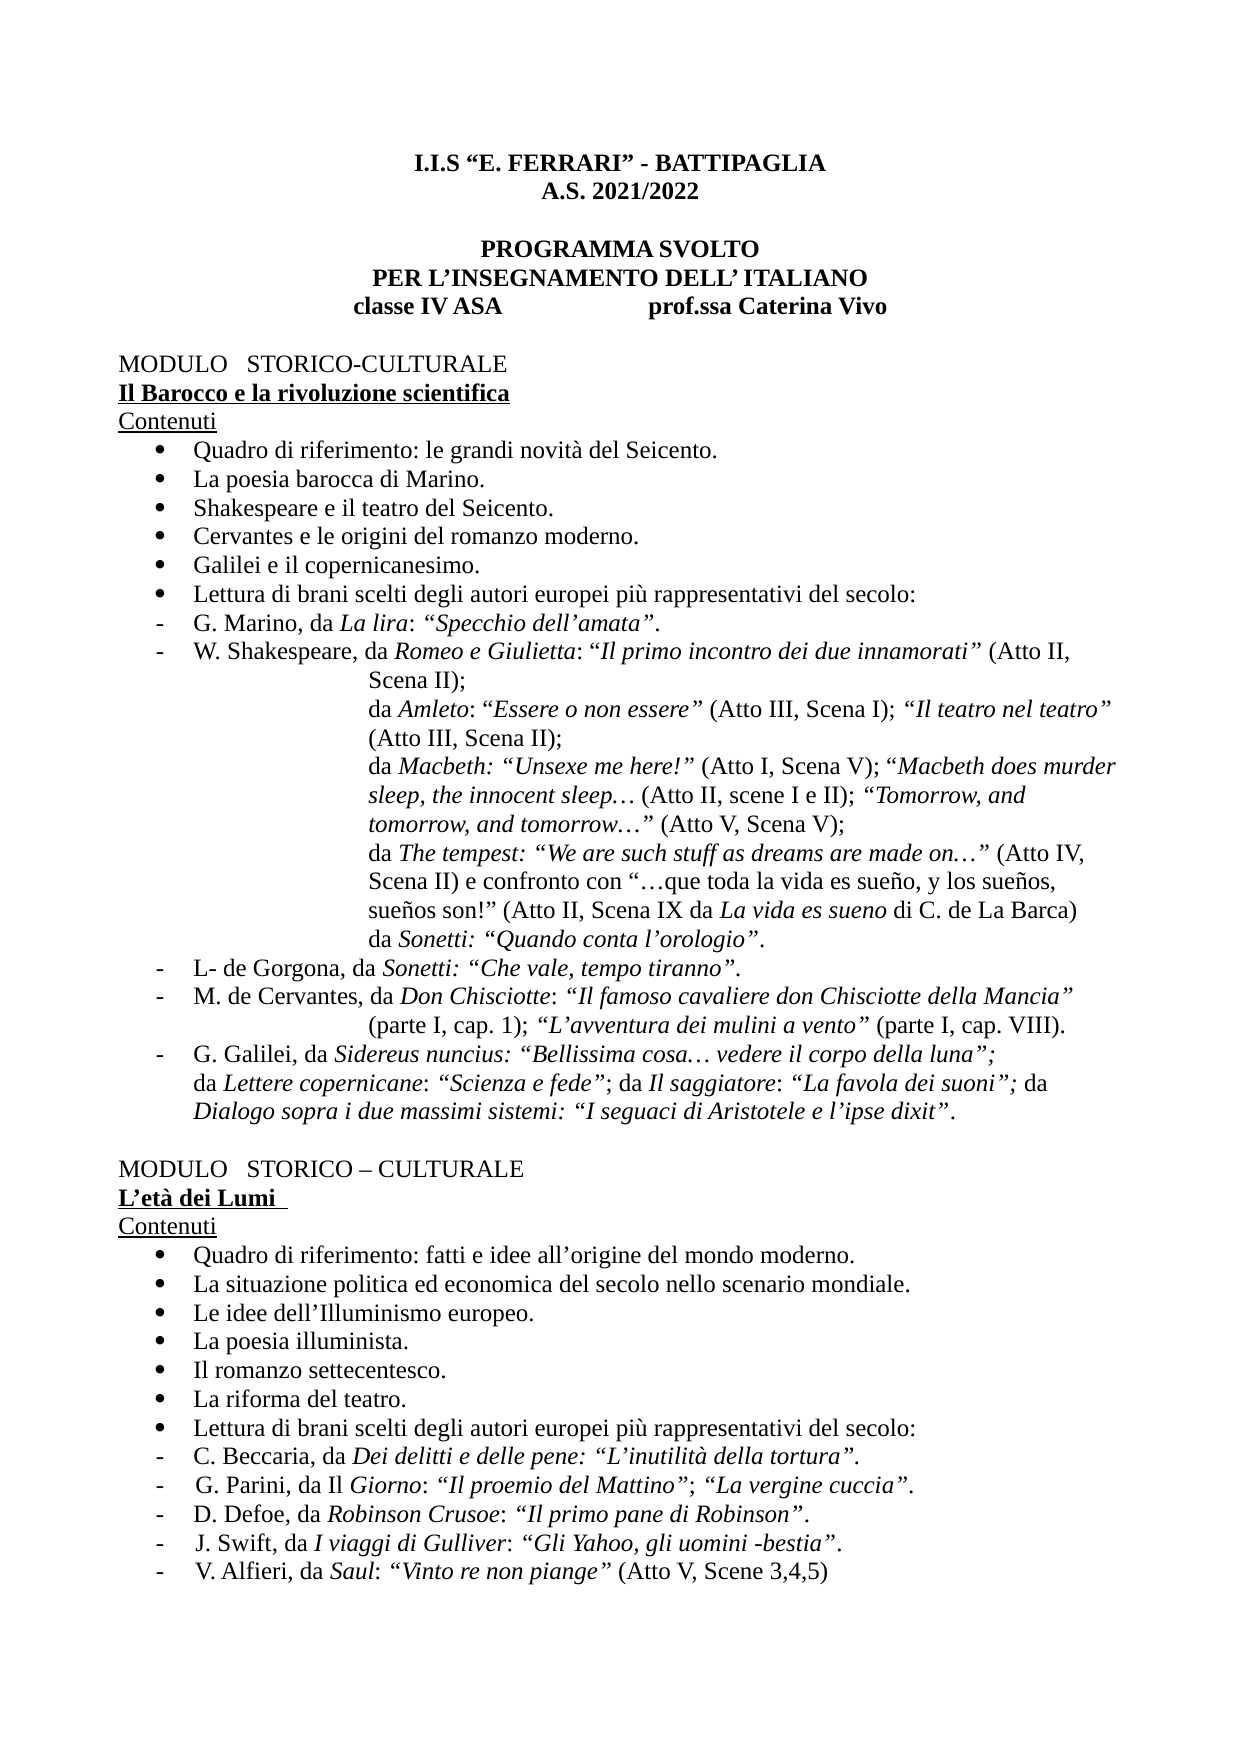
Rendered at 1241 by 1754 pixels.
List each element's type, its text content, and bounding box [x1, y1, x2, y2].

list da Lettere copernicane: “Scienza e fede”; da Il saggiatore: “La favola dei suoni”; da Dialogo sopra i due massimi sistemi: “I seguaci di Aristotele e l’ipse dixit”. [193, 1068, 1122, 1125]
list da The tempest: “We are such stuff as dreams are made on…” (Atto IV, [193, 838, 1122, 866]
list Shakespeare e il teatro del Seicento. [156, 493, 1122, 521]
text - J. Swift, da I viaggi di Gulliver: “Gli Yahoo, gli uomini -bestia”. [156, 1528, 1122, 1556]
text Contenuti [118, 406, 1122, 435]
list (parte I, cap. 1); “L’avventura dei mulini a vento” (parte I, cap. VIII). [193, 1010, 1122, 1039]
text MODULO STORICO-CULTURALE [118, 349, 1122, 378]
text - D. Defoe, da Robinson Crusoe: “Il primo pane di Robinson”. [156, 1499, 1122, 1528]
text PER L’INSEGNAMENTO DELL’ ITALIANO [118, 263, 1122, 291]
text classe IV ASA prof.ssa Caterina Vivo [118, 291, 1122, 320]
list Scena II); [193, 665, 1122, 694]
text - V. Alfieri, da Saul: “Vinto re non piange” (Atto V, Scene 3,4,5) [156, 1556, 1122, 1585]
text MODULO STORICO – CULTURALE [118, 1154, 1122, 1183]
text Il Barocco e la rivoluzione scientifica [118, 378, 1122, 406]
text A.S. 2021/2022 [118, 176, 1122, 205]
list M. de Cervantes, da Don Chisciotte: “Il famoso cavaliere don Chisciotte della Mancia” [156, 981, 1122, 1010]
list (Atto III, Scena II); [193, 723, 1122, 751]
list Cervantes e le origini del romanzo moderno. [156, 521, 1122, 550]
text · Lettura di brani scelti degli autori europei più rappresentativi del secolo: [156, 1413, 1122, 1441]
list Scena II) e confronto con “…que toda la vida es sueño, y los sueños, [193, 866, 1122, 895]
list da Macbeth: “Unsexe me here!” (Atto I, Scena V); “Macbeth does murder [193, 751, 1122, 780]
list G. Galilei, da Sidereus nuncius: “Bellissima cosa… vedere il corpo della luna”; [156, 1039, 1122, 1068]
list sleep, the innocent sleep… (Atto II, scene I e II); “Tomorrow, and [193, 780, 1122, 809]
text · Le idee dell’Illuminismo europeo. [156, 1298, 1122, 1326]
text · Quadro di riferimento: fatti e idee all’origine del mondo moderno. [156, 1240, 1122, 1269]
list G. Marino, da La lira: “Specchio dell’amata”. [156, 608, 1122, 636]
text PROGRAMMA SVOLTO [118, 234, 1122, 263]
text I.I.S “E. FERRARI” - BATTIPAGLIA [118, 148, 1122, 176]
list W. Shakespeare, da Romeo e Giulietta: “Il primo incontro dei due innamorati” (Atto II, [156, 636, 1122, 665]
list Il romanzo settecentesco. [156, 1355, 1122, 1384]
list L- de Gorgona, da Sonetti: “Che vale, tempo tiranno”. [156, 953, 1122, 981]
text · La situazione politica ed economica del secolo nello scenario mondiale. [156, 1269, 1122, 1298]
list sueños son!” (Atto II, Scena IX da La vida es sueno di C. de La Barca) [193, 895, 1122, 924]
list La poesia illuminista. [156, 1326, 1122, 1355]
list da Sonetti: “Quando conta l’orologio”uando conta l’orologio”QQQ. [193, 924, 1122, 953]
list Lettura di brani scelti degli autori europei più rappresentativi del secolo: [156, 579, 1122, 608]
list Quadro di riferimento: le grandi novità del Seicento. [156, 435, 1122, 464]
text - G. Parini, da Il Giorno: “Il proemio del Mattino”; “La vergine cuccia”. [156, 1470, 1122, 1499]
list da Amleto: “Essere o non essere” (Atto III, Scena I); “Il teatro nel teatro” [193, 694, 1122, 723]
list tomorrow, and tomorrow…” (Atto V, Scena V); [193, 809, 1122, 838]
text - C. Beccaria, da Dei delitti e delle pene: “L’inutilità della tortura”. [156, 1441, 1122, 1470]
text L’età dei Lumi [118, 1183, 1122, 1211]
list La riforma del teatro. [156, 1384, 1122, 1413]
list Galilei e il copernicanesimo. [156, 550, 1122, 579]
text Contenuti [118, 1211, 1122, 1240]
list La poesia barocca di Marino. [156, 464, 1122, 493]
